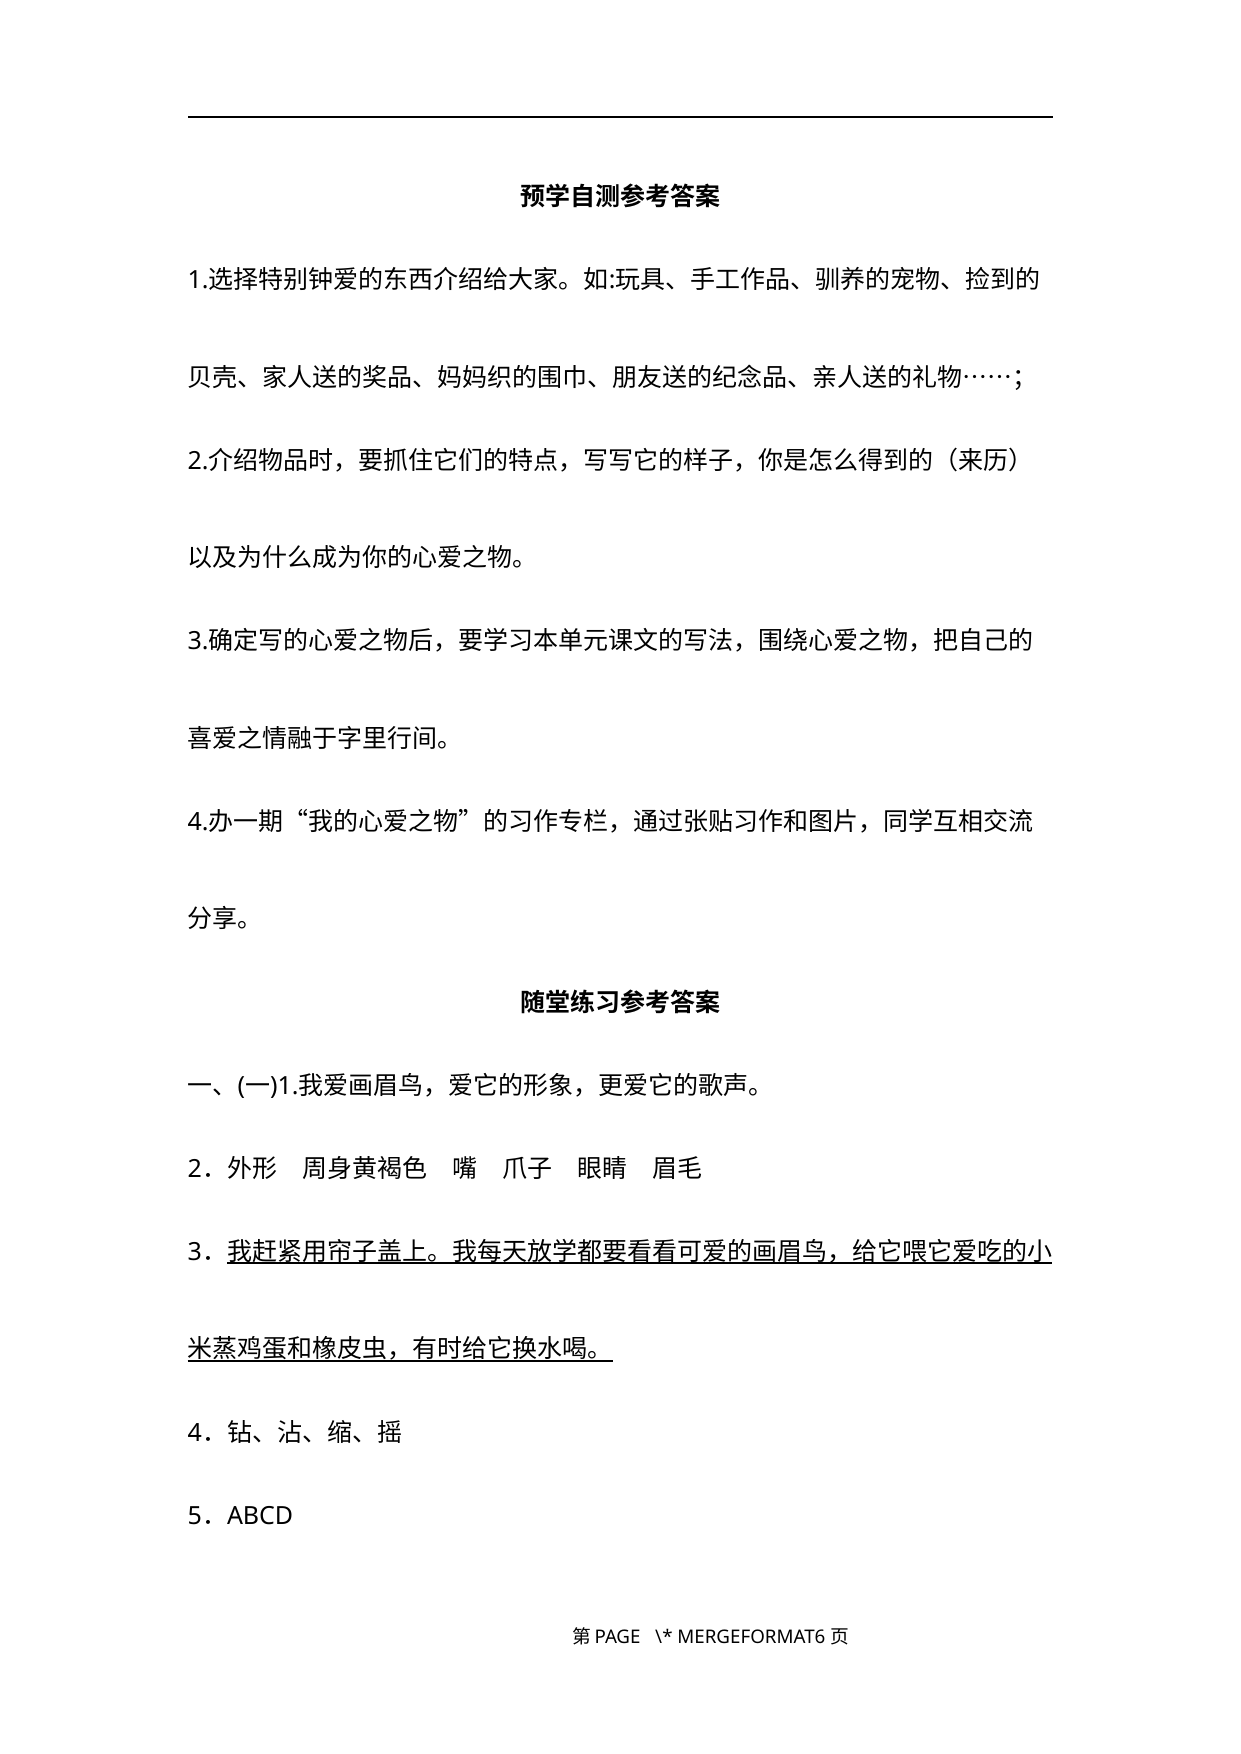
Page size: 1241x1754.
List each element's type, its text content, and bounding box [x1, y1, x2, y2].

text 随堂练习参考答案 [187, 968, 1053, 1033]
text 一、(一)1.我爱画眉鸟，爱它的形象，更爱它的歌声。 [187, 1051, 1053, 1116]
text 3.确定写的心爱之物后，要学习本单元课文的写法，围绕心爱之物，把自己的喜爱之情融于字里行间。 [187, 606, 1053, 769]
text 4．钻、沾、缩、摇 [187, 1398, 1053, 1463]
text 2.介绍物品时，要抓住它们的特点，写写它的样子，你是怎么得到的（来历）以及为什么成为你的心爱之物。 [187, 426, 1053, 588]
text 1.选择特别钟爱的东西介绍给大家。如:玩具、手工作品、驯养的宠物、捡到的贝壳、家人送的奖品、妈妈织的围巾、朋友送的纪念品、亲人送的礼物……； [187, 245, 1053, 408]
text 2．外形 周身黄褐色 嘴 爪子 眼睛 眉毛 [187, 1134, 1053, 1199]
text 5．ABCD [187, 1481, 1053, 1546]
text 4.办一期“我的心爱之物”的习作专栏，通过张贴习作和图片，同学互相交流分享。 [187, 787, 1053, 949]
text 3．我赶紧用帘子盖上。我每天放学都要看看可爱的画眉鸟，给它喂它爱吃的小米蒸鸡蛋和橡皮虫，有时给它换水喝。 [187, 1217, 1053, 1379]
text 预学自测参考答案 [187, 162, 1053, 227]
